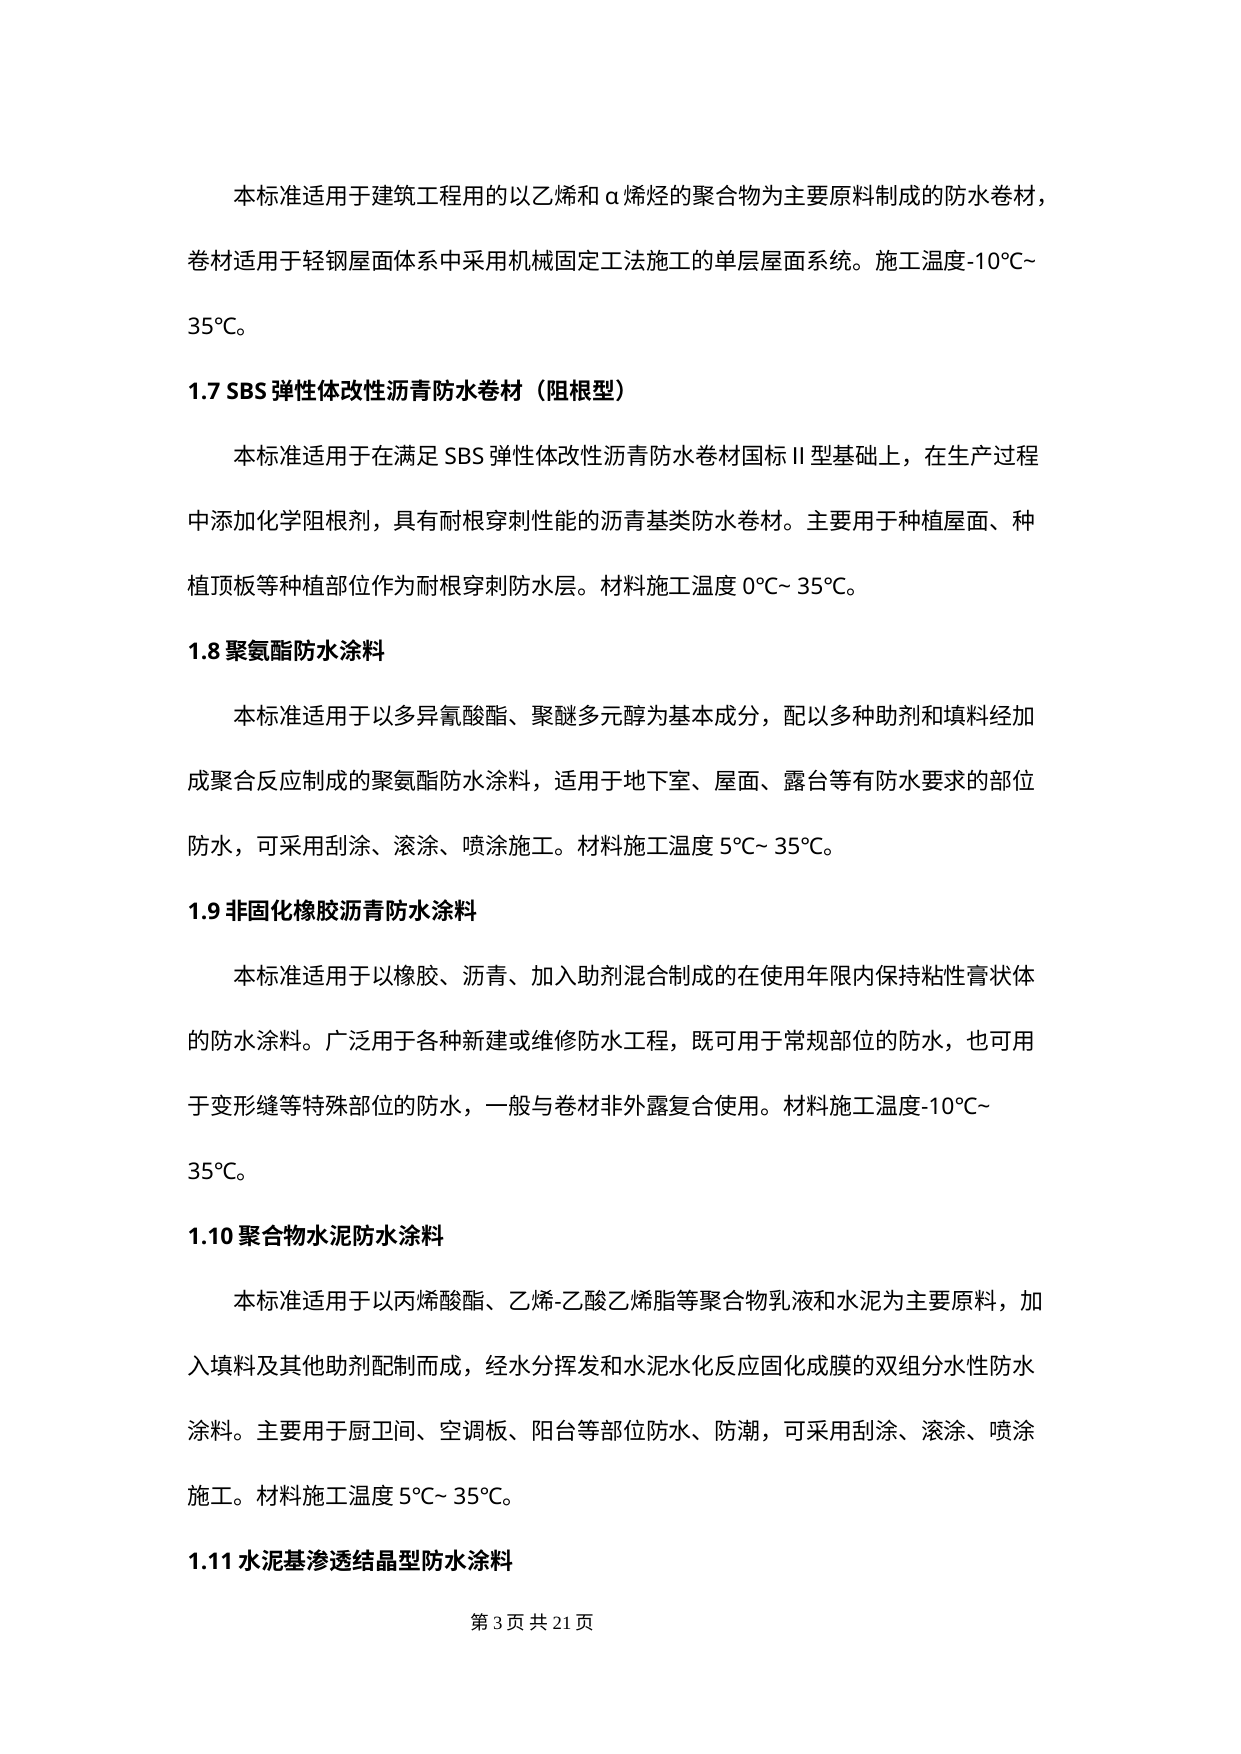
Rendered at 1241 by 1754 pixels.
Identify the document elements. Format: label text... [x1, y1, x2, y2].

text 1.7 SBS弹性体改性沥青防水卷材（阻根型） [187, 357, 1053, 422]
text 1.10聚合物水泥防水涂料 [187, 1202, 1053, 1267]
text 1.11水泥基渗透结晶型防水涂料 [187, 1527, 1053, 1592]
text 本标准适用于在满足SBS弹性体改性沥青防水卷材国标Ⅱ型基础上，在生产过程中添加化学阻根剂，具有耐根穿刺性能的沥青基类防水卷材。主要用于种植屋面、种植顶板等种植部位作为耐根穿刺防水层。材料施工温度0℃~ 35℃。 [187, 422, 1053, 617]
text 本标准适用于以多异氰酸酯、聚醚多元醇为基本成分，配以多种助剂和填料经加成聚合反应制成的聚氨酯防水涂料，适用于地下室、屋面、露台等有防水要求的部位防水，可采用刮涂、滚涂、喷涂施工。材料施工温度5℃~ 35℃。 [187, 682, 1053, 877]
text 本标准适用于建筑工程用的以乙烯和α烯烃的聚合物为主要原料制成的防水卷材，卷材适用于轻钢屋面体系中采用机械固定工法施工的单层屋面系统。施工温度-10℃~ 35℃。 [187, 162, 1053, 357]
text 本标准适用于以橡胶、沥青、加入助剂混合制成的在使用年限内保持粘性膏状体的防水涂料。广泛用于各种新建或维修防水工程，既可用于常规部位的防水，也可用于变形缝等特殊部位的防水，一般与卷材非外露复合使用。材料施工温度-10℃~ 35℃。 [187, 942, 1053, 1202]
text 1.9非固化橡胶沥青防水涂料 [187, 877, 1053, 942]
text 本标准适用于以丙烯酸酯、乙烯-乙酸乙烯脂等聚合物乳液和水泥为主要原料，加入填料及其他助剂配制而成，经水分挥发和水泥水化反应固化成膜的双组分水性防水涂料。主要用于厨卫间、空调板、阳台等部位防水、防潮，可采用刮涂、滚涂、喷涂施工。材料施工温度5℃~ 35℃。 [187, 1267, 1053, 1527]
text 1.8聚氨酯防水涂料 [187, 617, 1053, 682]
